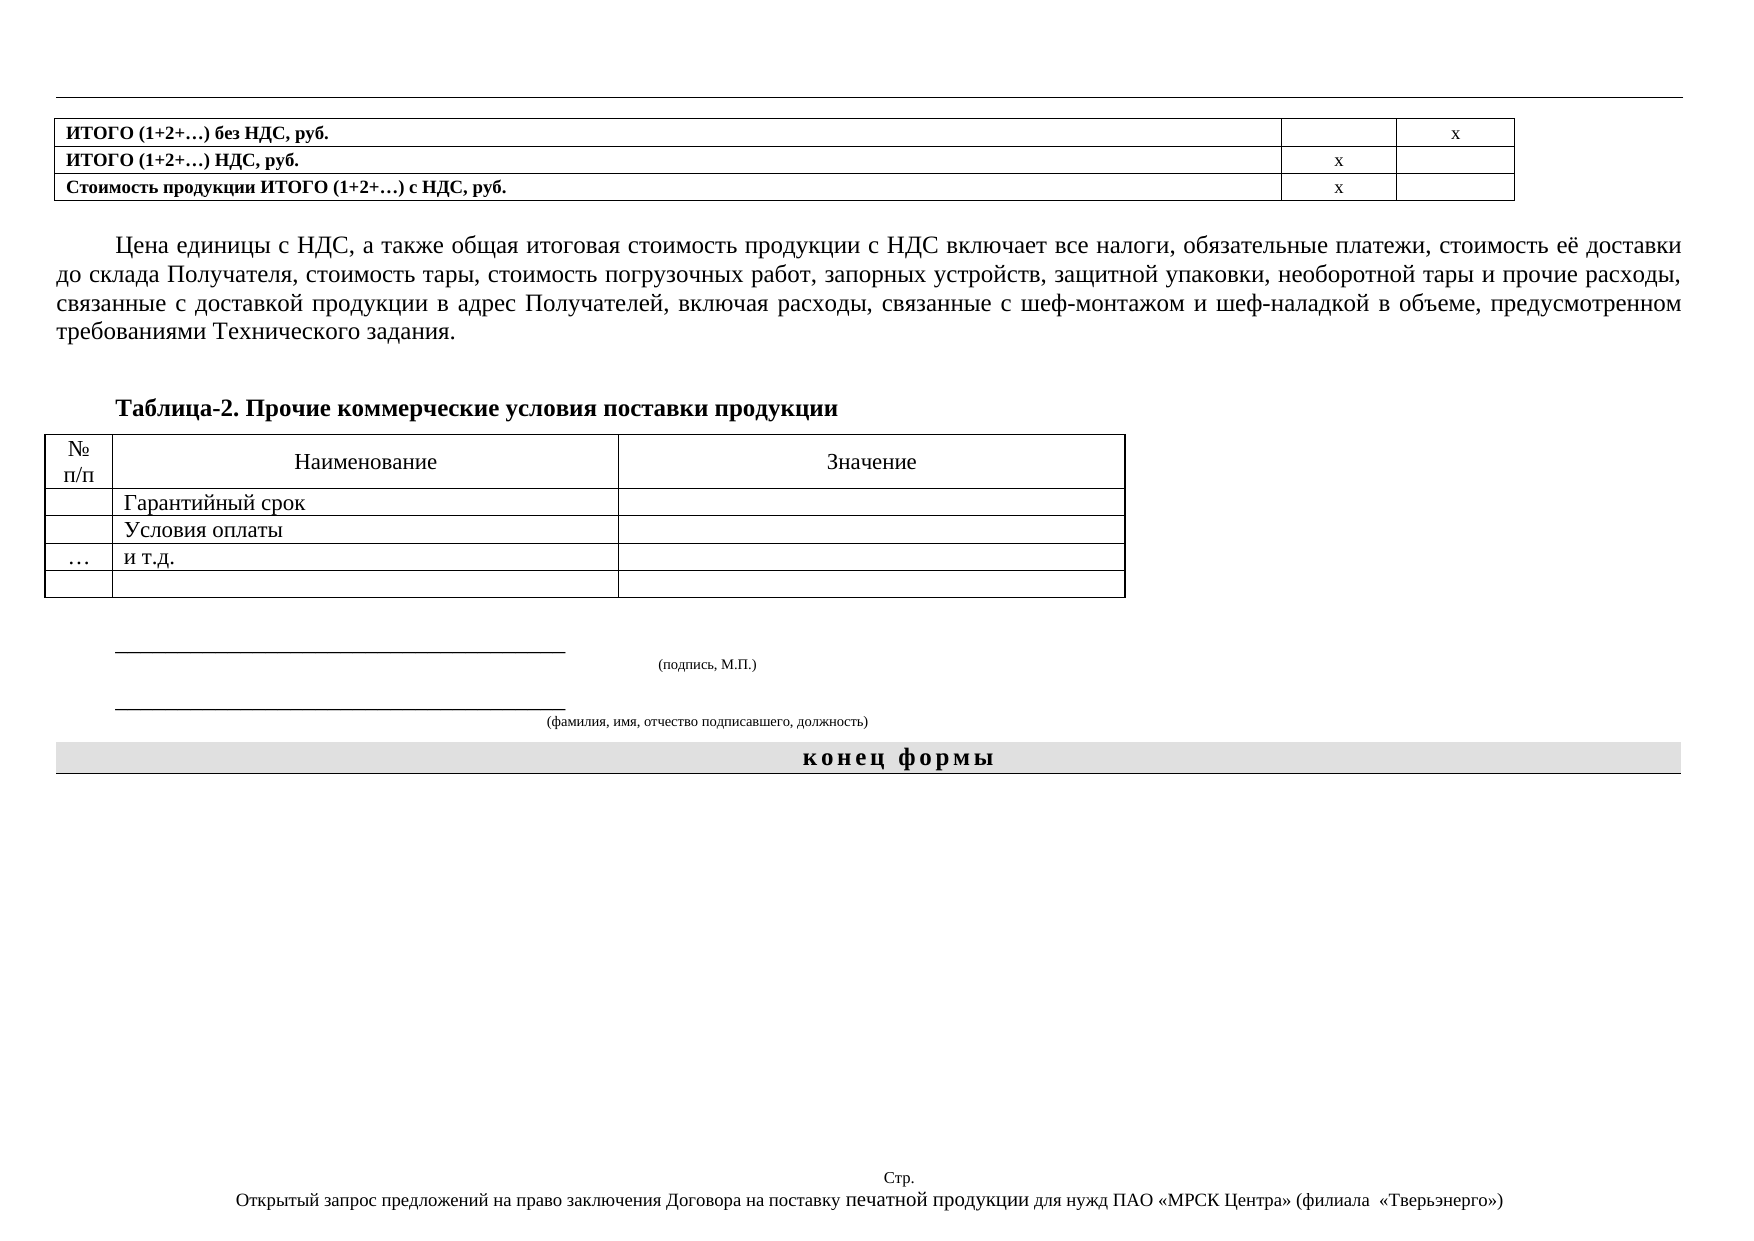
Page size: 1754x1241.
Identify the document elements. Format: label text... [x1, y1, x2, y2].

table_cell Стоимость продукции ИТОГО (1+2+…) с НДС, руб. [55, 174, 1281, 200]
table_cell ИТОГО (1+2+…) без НДС, руб. [55, 119, 1281, 146]
table_cell [113, 571, 618, 597]
table_cell х [1282, 174, 1396, 200]
table_cell … [46, 544, 112, 570]
table_cell [46, 489, 112, 515]
table_cell Условия оплаты [113, 516, 618, 542]
table_cell [46, 516, 112, 542]
table_cell [619, 516, 1124, 542]
text (фамилия, имя, отчество подписавшего, должность) [56, 713, 1299, 742]
text ____________________________________ [56, 627, 1683, 656]
table_header Значение [619, 435, 1124, 488]
text Цена единицы с НДС, а также общая итоговая стоимость продукции с НДС включает все налоги, обязательные платежи, стоимость её доставки до склада Получателя, стоимость тары, стоимость погрузочных работ, запорных устройств, защитной упаковки, необоротной тары и прочие расходы, связанные с доставкой продукции в адрес Получателей, включая расходы, связанные с шеф-монтажом и шеф-наладкой в объеме, предусмотренном требованиями Технического задания. [56, 230, 1683, 345]
table_cell [1282, 119, 1396, 146]
table_header № п/п [46, 435, 112, 488]
text (подпись, М.П.) [56, 656, 1299, 684]
table_cell [619, 544, 1124, 570]
text Таблица-2. Прочие коммерческие условия поставки продукции [56, 393, 1683, 421]
table_cell [619, 571, 1124, 597]
table_cell х [1282, 147, 1396, 173]
text конец формы [56, 742, 1681, 773]
table_cell ИТОГО (1+2+…) НДС, руб. [55, 147, 1281, 173]
table_header Наименование [113, 435, 618, 488]
table_cell [619, 489, 1124, 515]
table_cell [1397, 174, 1514, 200]
text ____________________________________ [56, 684, 1683, 713]
table_cell х [1397, 119, 1514, 146]
table_cell [1397, 147, 1514, 173]
table_cell Гарантийный срок [113, 489, 618, 515]
table_cell [46, 571, 112, 597]
table_cell и т.д. [113, 544, 618, 570]
